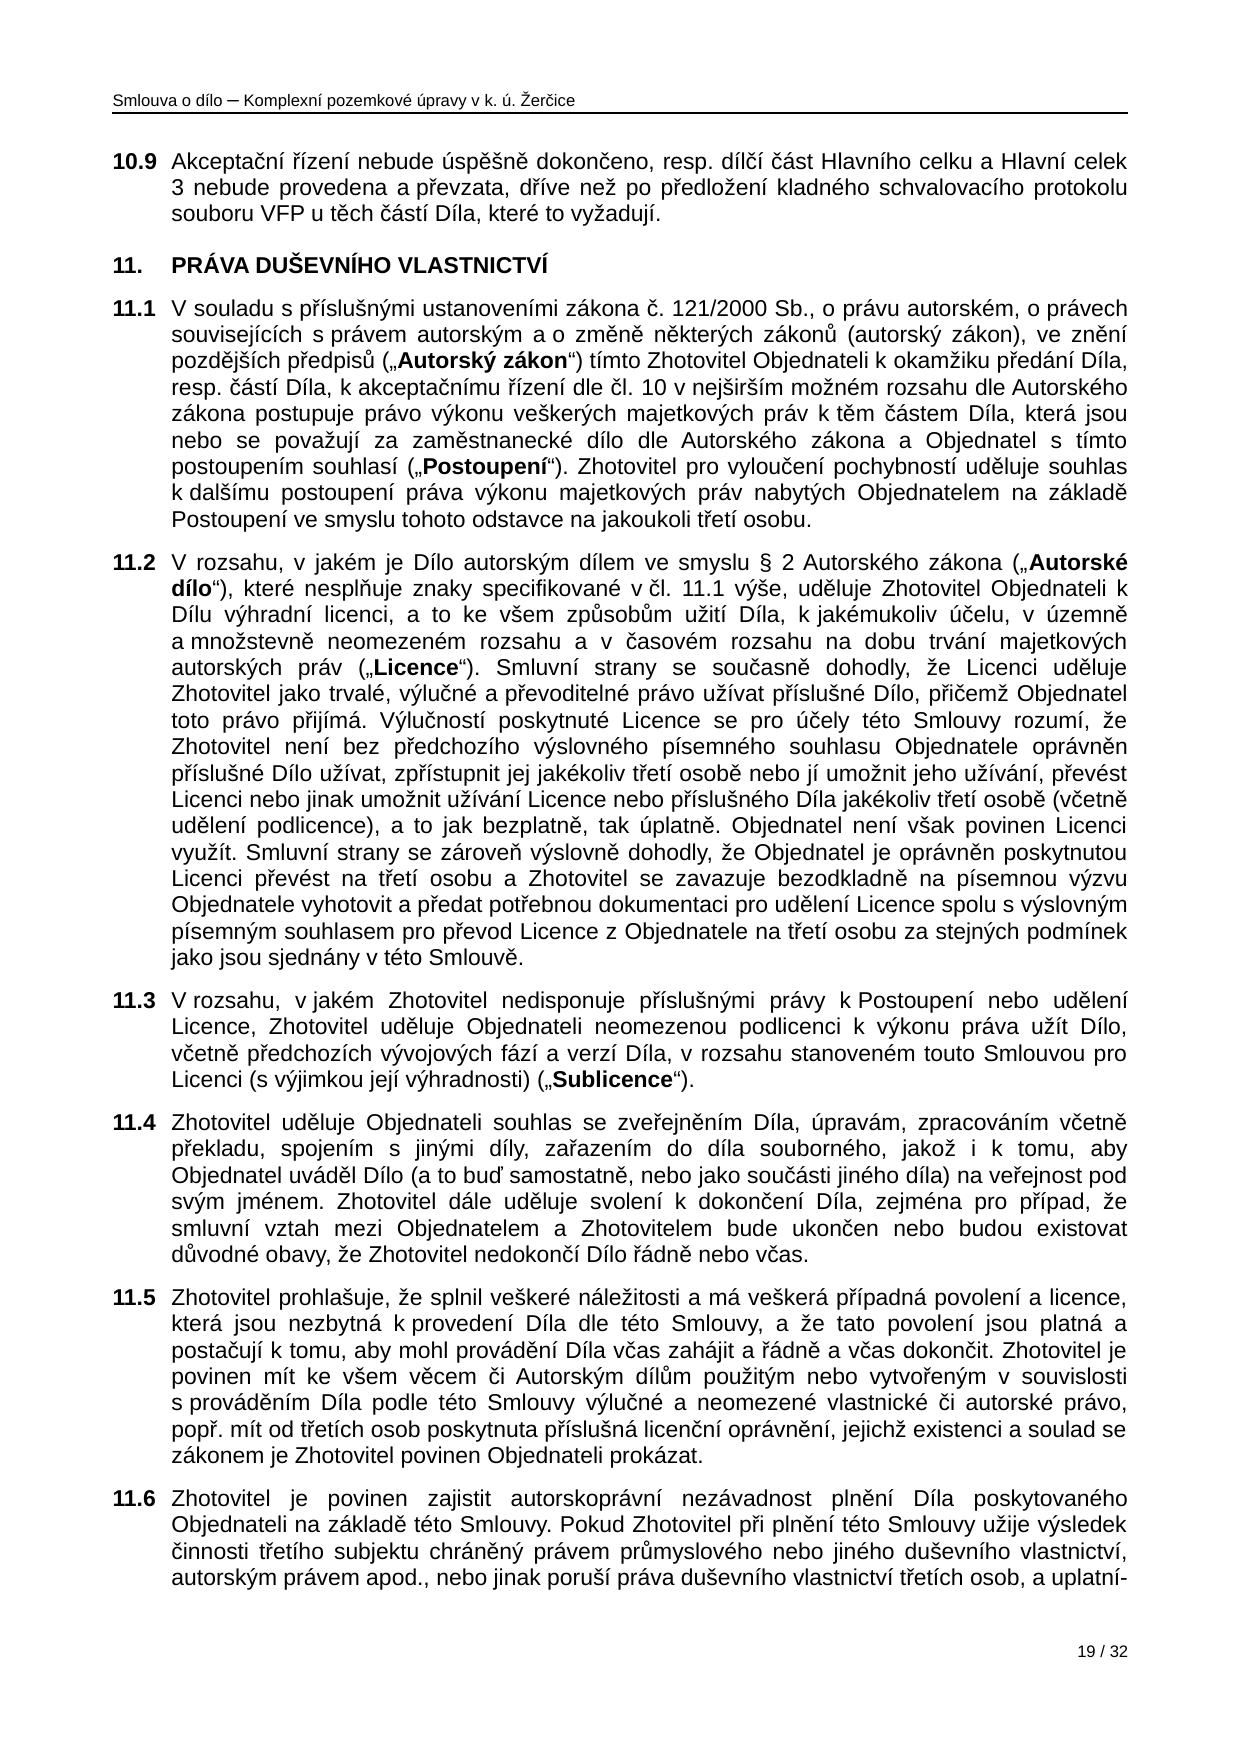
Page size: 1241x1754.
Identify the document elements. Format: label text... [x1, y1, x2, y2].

text V rozsahu, v jakém Zhotovitel nedisponuje příslušnými právy k Postoupení nebo udělení Licence, Zhotovitel uděluje Objednateli neomezenou podlicenci k výkonu práva užít Dílo, včetně předchozích vývojových fází a verzí Díla, v rozsahu stanoveném touto Smlouvou pro Licenci (s výjimkou její výhradnosti) („Sublicence“). [112, 987, 1128, 1092]
text V rozsahu, v jakém je Dílo autorským dílem ve smyslu § 2 Autorského zákona („Autorské dílo“), které nesplňuje znaky specifikované v čl. 11.1 výše, uděluje Zhotovitel Objednateli k Dílu výhradní licenci, a to ke všem způsobům užití Díla, k jakémukoliv účelu, v územně a množstevně neomezeném rozsahu a v časovém rozsahu na dobu trvání majetkových autorských práv („Licence“). Smluvní strany se současně dohodly, že Licenci uděluje Zhotovitel jako trvalé, výlučné a převoditelné právo užívat příslušné Dílo, přičemž Objednatel toto právo přijímá. Výlučností poskytnuté Licence se pro účely této Smlouvy rozumí, že Zhotovitel není bez předchozího výslovného písemného souhlasu Objednatele oprávněn příslušné Dílo užívat, zpřístupnit jej jakékoliv třetí osobě nebo jí umožnit jeho užívání, převést Licenci nebo jinak umožnit užívání Licence nebo příslušného Díla jakékoliv třetí osobě (včetně udělení podlicence), a to jak bezplatně, tak úplatně. Objednatel není však povinen Licenci využít. Smluvní strany se zároveň výslovně dohodly, že Objednatel je oprávněn poskytnutou Licenci převést na třetí osobu a Zhotovitel se zavazuje bezodkladně na písemnou výzvu Objednatele vyhotovit a předat potřebnou dokumentaci pro udělení Licence spolu s výslovným písemným souhlasem pro převod Licence z Objednatele na třetí osobu za stejných podmínek jako jsou sjednány v této Smlouvě. [112, 549, 1128, 970]
text V souladu s příslušnými ustanoveními zákona č. 121/2000 Sb., o právu autorském, o právech souvisejících s právem autorským a o změně některých zákonů (autorský zákon), ve znění pozdějších předpisů („Autorský zákon“) tímto Zhotovitel Objednateli k okamžiku předání Díla, resp. částí Díla, k akceptačnímu řízení dle čl. 10 v nejširším možném rozsahu dle Autorského zákona postupuje právo výkonu veškerých majetkových práv k těm částem Díla, která jsou nebo se považují za zaměstnanecké dílo dle Autorského zákona a Objednatel s tímto postoupením souhlasí („Postoupení“). Zhotovitel pro vyloučení pochybností uděluje souhlas k dalšímu postoupení práva výkonu majetkových práv nabytých Objednatelem na základě Postoupení ve smyslu tohoto odstavce na jakoukoli třetí osobu. [112, 295, 1128, 532]
text Zhotovitel uděluje Objednateli souhlas se zveřejněním Díla, úpravám, zpracováním včetně překladu, spojením s jinými díly, zařazením do díla souborného, jakož i k tomu, aby Objednatel uváděl Dílo (a to buď samostatně, nebo jako součásti jiného díla) na veřejnost pod svým jménem. Zhotovitel dále uděluje svolení k dokončení Díla, zejména pro případ, že smluvní vztah mezi Objednatelem a Zhotovitelem bude ukončen nebo budou existovat důvodné obavy, že Zhotovitel nedokončí Dílo řádně nebo včas. [112, 1109, 1128, 1267]
text Akceptační řízení nebude úspěšně dokončeno, resp. dílčí část Hlavního celku a Hlavní celek 3 nebude provedena a převzata, dříve než po předložení kladného schvalovacího protokolu souboru VFP u těch částí Díla, které to vyžadují. [112, 148, 1128, 227]
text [112, 1485, 1128, 1590]
text Zhotovitel prohlašuje, že splnil veškeré náležitosti a má veškerá případná povolení a licence, která jsou nezbytná k provedení Díla dle této Smlouvy, a že tato povolení jsou platná a postačují k tomu, aby mohl provádění Díla včas zahájit a řádně a včas dokončit. Zhotovitel je povinen mít ke všem věcem či Autorským dílům použitým nebo vytvořeným v souvislosti s prováděním Díla podle této Smlouvy výlučné a neomezené vlastnické či autorské právo, popř. mít od třetích osob poskytnuta příslušná licenční oprávnění, jejichž existenci a soulad se zákonem je Zhotovitel povinen Objednateli prokázat. [112, 1284, 1128, 1468]
text Práva duševního vlastnictví [112, 252, 1128, 278]
